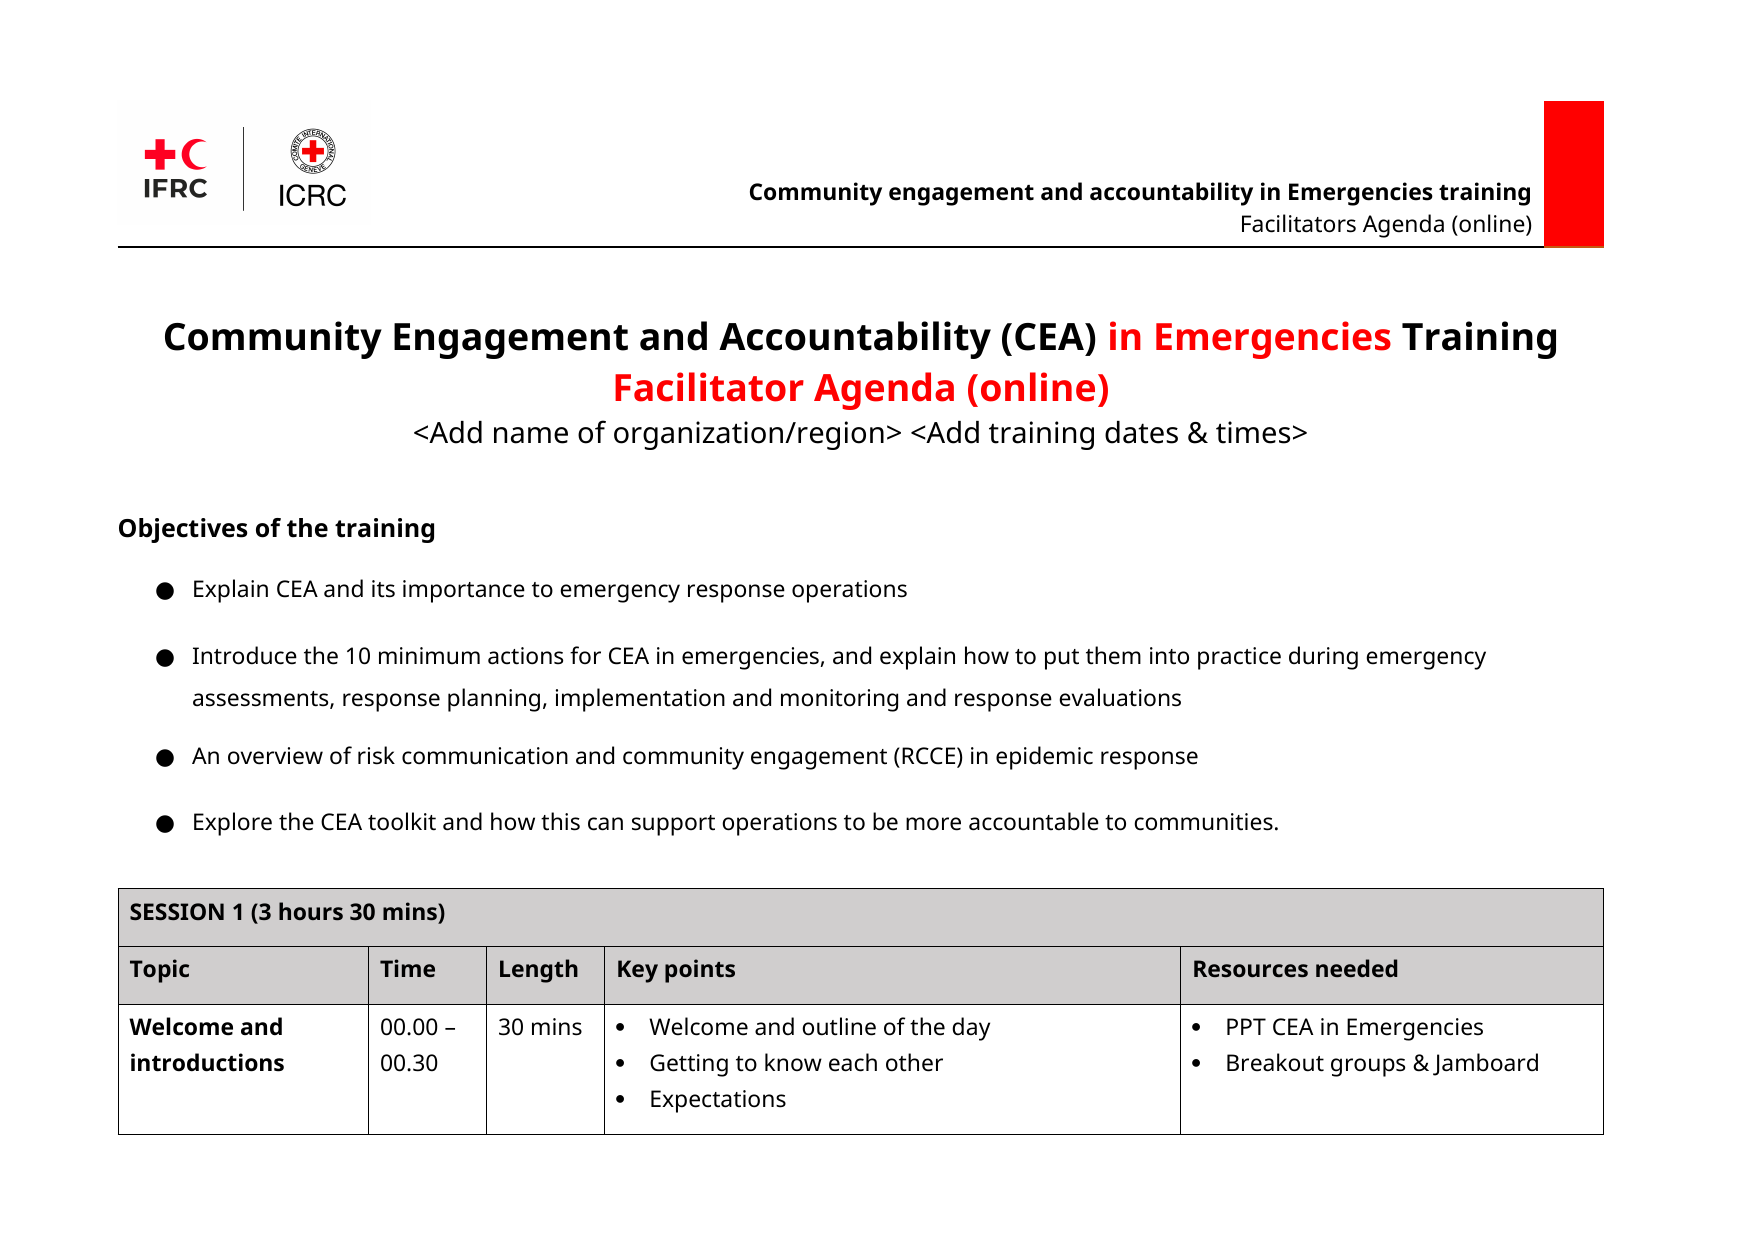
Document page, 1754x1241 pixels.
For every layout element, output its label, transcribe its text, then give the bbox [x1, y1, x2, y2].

table_cell Time [369, 947, 486, 1004]
table_cell Welcome and outline of the day Getting to know each other Expectations [605, 1005, 1180, 1133]
table_cell Key points [605, 947, 1180, 1004]
subtitle Objectives of the training [117, 510, 1604, 544]
list An overview of risk communication and community engagement (RCCE) in epidemic response [155, 730, 1604, 777]
list Facilitator Agenda (online) [117, 361, 1604, 412]
list Explain CEA and its importance to emergency response operations [155, 564, 1604, 611]
table_header SESSION 1 (3 hours 30 mins) [119, 889, 1603, 946]
list Explore the CEA toolkit and how this can support operations to be more accountable to communities. [155, 797, 1604, 844]
table_cell Length [487, 947, 604, 1004]
table_cell Resources needed [1181, 947, 1603, 1004]
table_cell Welcome and introductions [119, 1005, 368, 1133]
list <Add name of organization/region> <Add training dates & times> [117, 412, 1604, 452]
list Introduce the 10 minimum actions for CEA in emergencies, and explain how to put them into practice during emergency assessments, response planning, implementation and monitoring and response evaluations [155, 630, 1604, 713]
table_cell 30 mins [487, 1005, 604, 1133]
list Community Engagement and Accountability (CEA) in Emergencies Training [117, 310, 1604, 361]
table_cell Topic [119, 947, 368, 1004]
picture [117, 100, 371, 225]
table_cell 00.00 – 00.30 [369, 1005, 486, 1133]
table_cell PPT CEA in Emergencies Breakout groups & Jamboard [1181, 1005, 1603, 1133]
